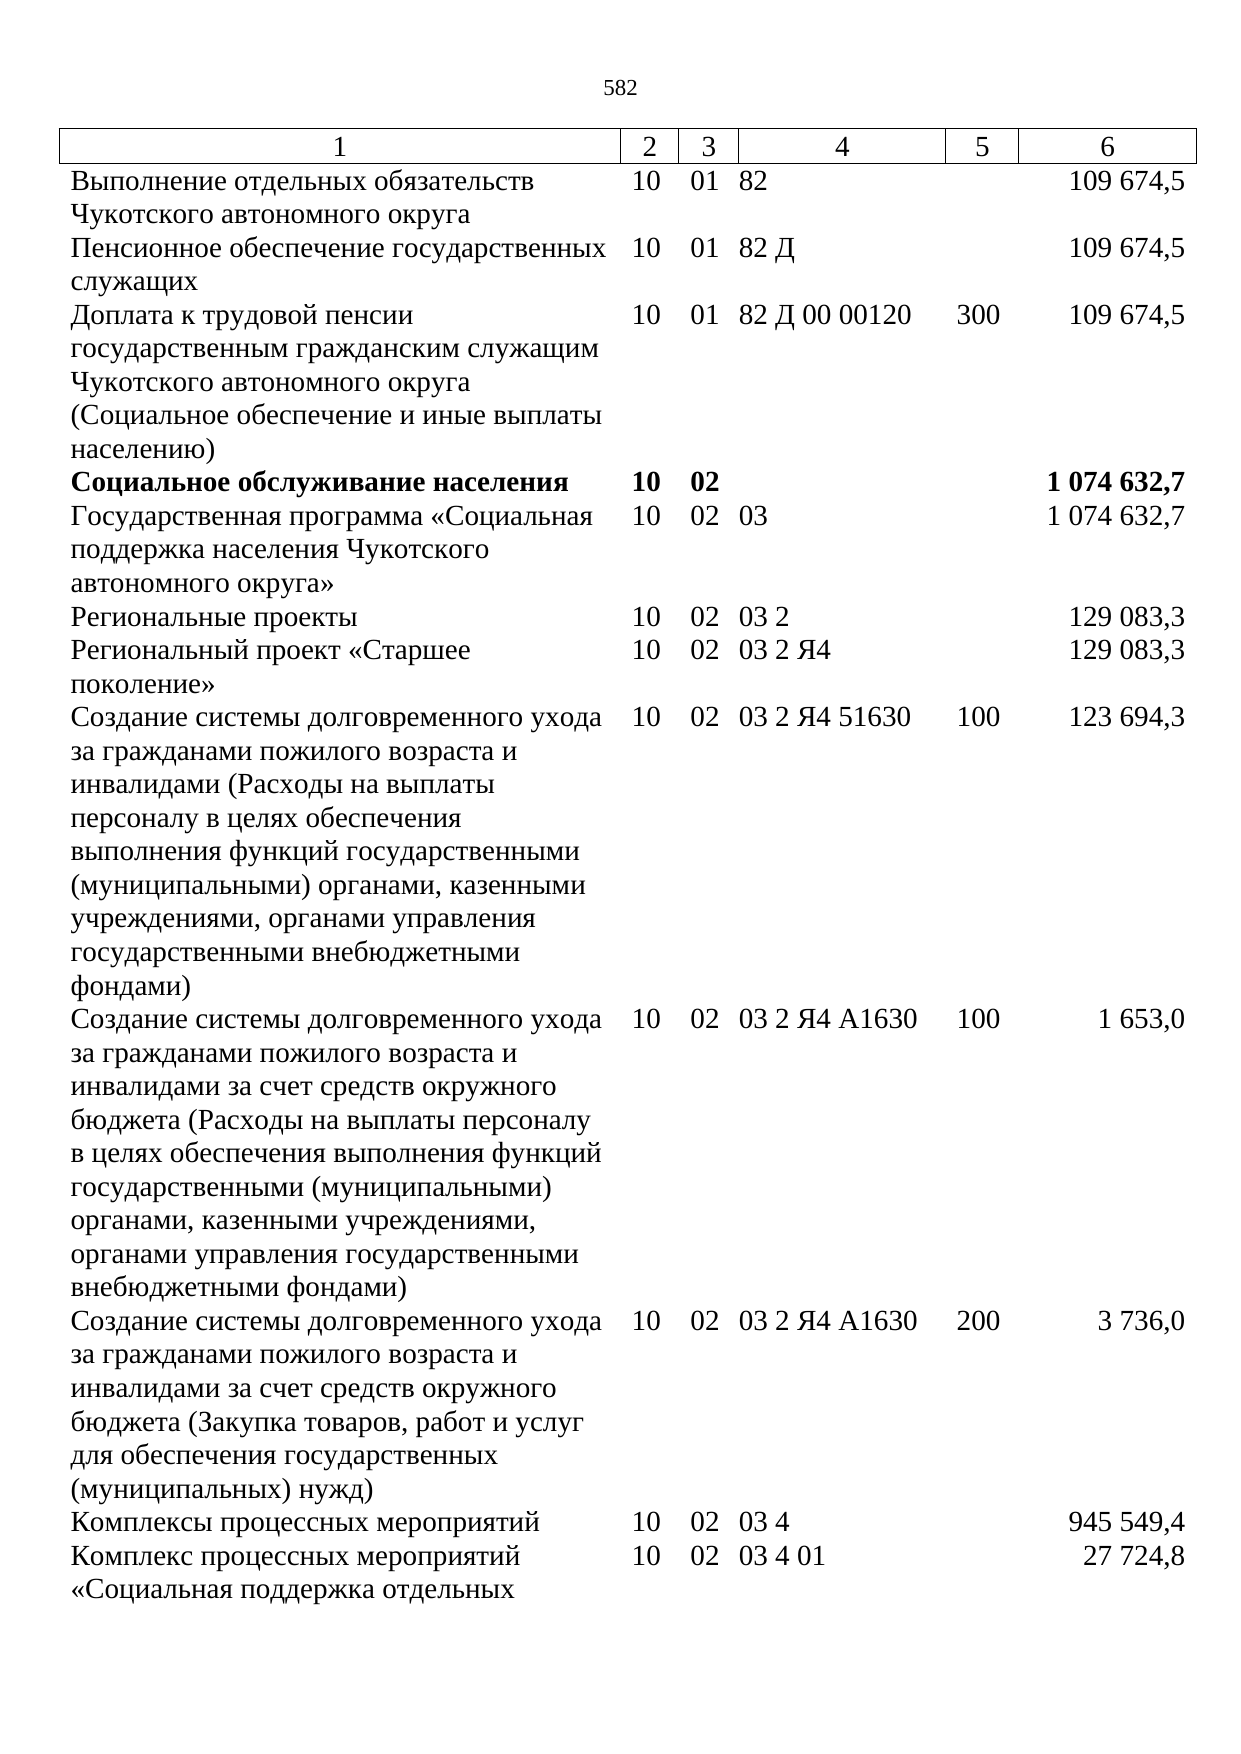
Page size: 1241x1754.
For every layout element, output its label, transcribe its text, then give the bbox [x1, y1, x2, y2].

table_header 4 [739, 129, 945, 163]
table_header 5 [946, 129, 1018, 163]
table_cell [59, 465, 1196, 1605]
table_header 3 [679, 129, 738, 163]
table_header 6 [1019, 129, 1196, 163]
table_header 1 [60, 129, 620, 163]
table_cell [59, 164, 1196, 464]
table_header 2 [621, 129, 678, 163]
